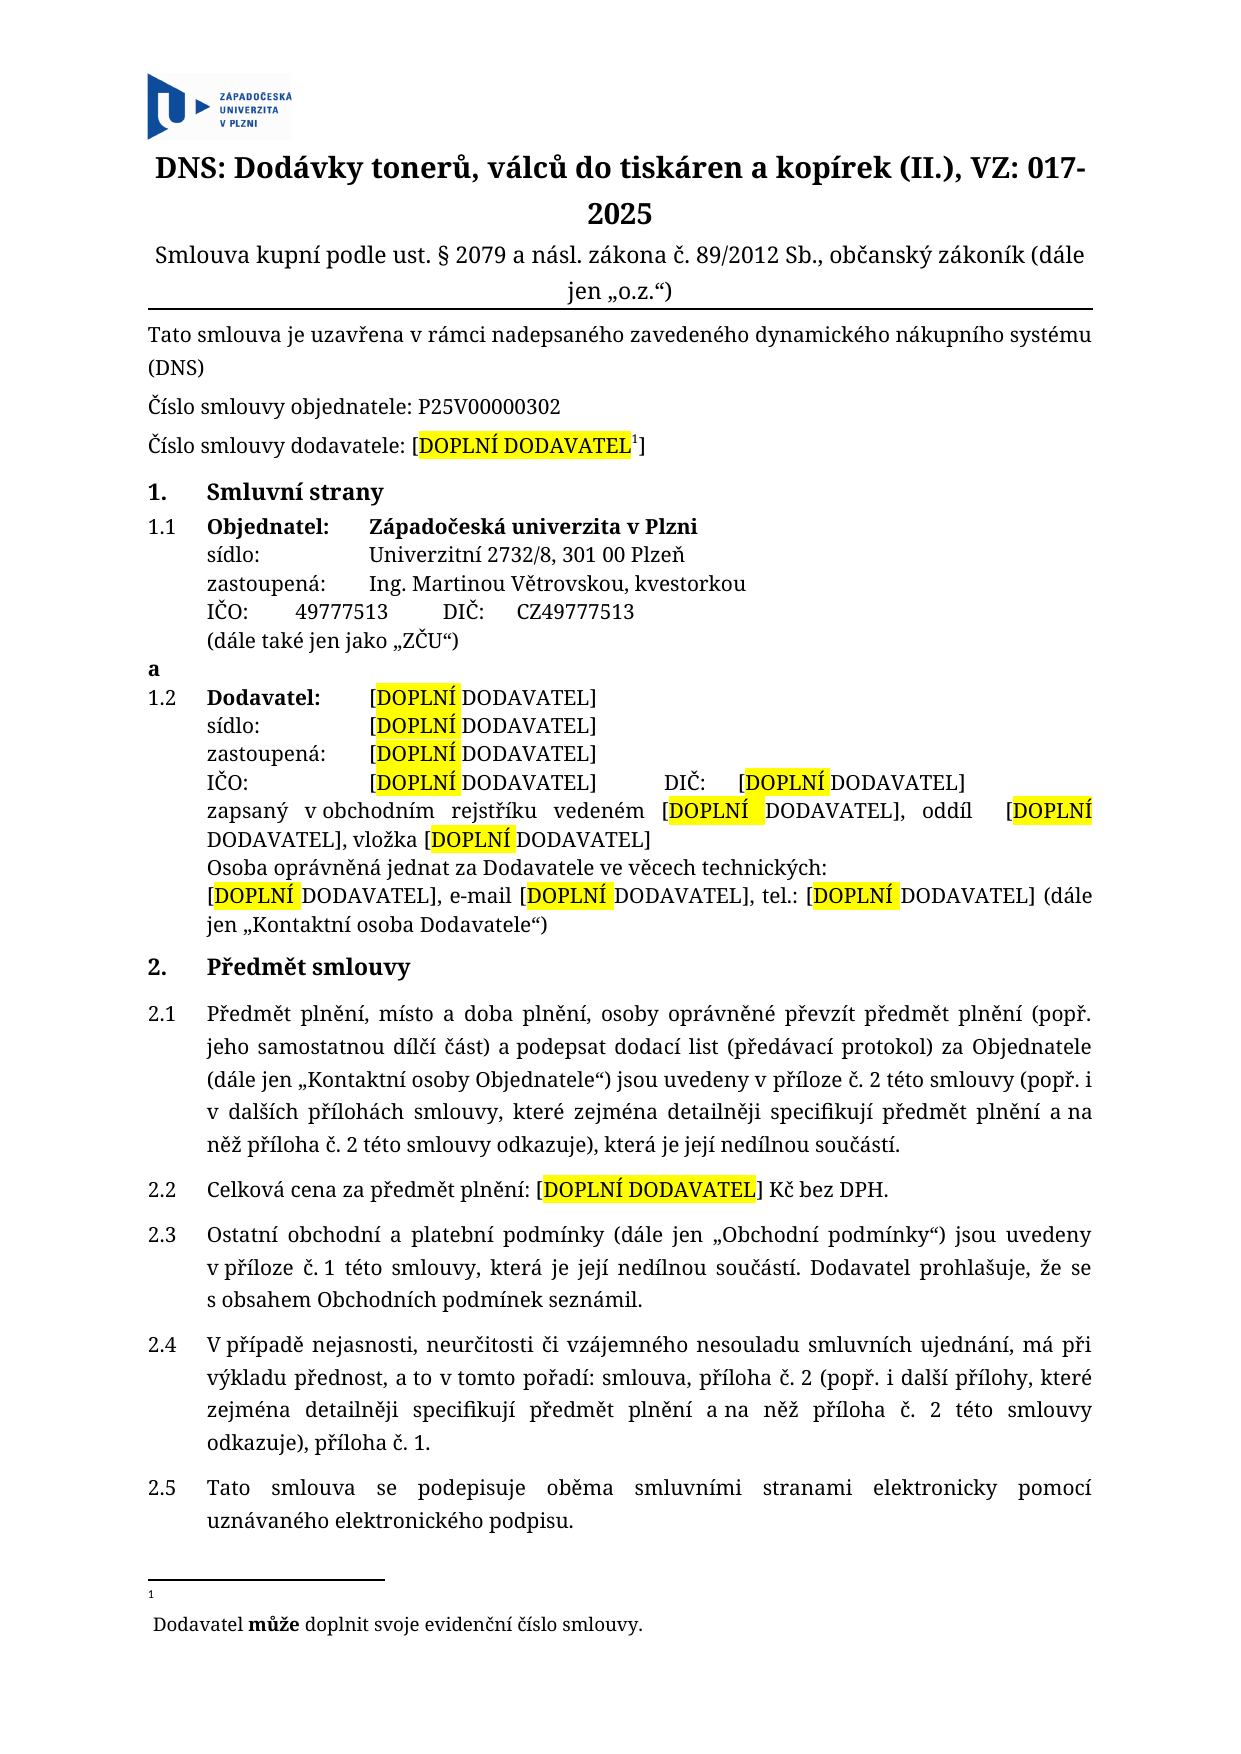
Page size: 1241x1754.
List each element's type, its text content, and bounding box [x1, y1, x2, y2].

text zastoupená: Ing. Martinou Větrovskou, kvestorkou [207, 569, 1093, 597]
list Celková cena za předmět plnění: [DOPLNÍ DODAVATEL] Kč bez DPH. [148, 1175, 543, 1203]
list Celková cena za předmět plnění: [DOPLNÍ DODAVATEL] Kč bez DPH. [756, 1175, 1093, 1203]
text IČO: [DOPLNÍ DODAVATEL] DIČ: [DOPLNÍ DODAVATEL] [461, 768, 745, 796]
text DNS: Dodávky tonerů, válců do tiskáren a kopírek (II.), VZ: 017-2025 [148, 148, 1093, 233]
list Předmět plnění, místo a doba plnění, osoby oprávněné převzít předmět plnění (popř. jeho samostatnou dílčí část) a podepsat dodací list (předávací protokol) za Objednatele (dále jen „Kontaktní osoby Objednatele“) jsou uvedeny v příloze č. 2 této smlouvy (popř. i v dalších přílohách smlouvy, které zejména detailněji specifikují předmět plnění a na něž příloha č. 2 této smlouvy odkazuje), která je její nedílnou součástí. [148, 999, 1093, 1158]
text sídlo: [DOPLNÍ DODAVATEL] [461, 711, 1093, 739]
list Tato smlouva se podepisuje oběma smluvními stranami elektronicky pomocí uznávaného elektronického podpisu. [148, 1473, 1093, 1534]
text Osoba oprávněná jednat za Dodavatele ve věcech technických: [207, 853, 1093, 882]
list V případě nejasnosti, neurčitosti či vzájemného nesouladu smluvních ujednání, má při výkladu přednost, a to v tomto pořadí: smlouva, příloha č. 2 (popř. i další přílohy, které zejména detailněji specifikují předmět plnění a na něž příloha č. 2 této smlouvy odkazuje), příloha č. 1. [148, 1330, 1093, 1457]
text Smlouva kupní podle ust. § 2079 a násl. zákona č. 89/2012 Sb., občanský zákoník (dále jen „o.z.“) [148, 239, 1093, 308]
text zastoupená: [DOPLNÍ DODAVATEL] [207, 739, 1093, 768]
text IČO: 49777513 DIČ: CZ49777513 [207, 597, 1093, 626]
text IČO: [DOPLNÍ DODAVATEL] DIČ: [DOPLNÍ DODAVATEL] [207, 768, 376, 796]
list Dodavatel: [DOPLNÍ DODAVATEL] [461, 683, 1093, 711]
list Ostatní obchodní a platební podmínky (dále jen „Obchodní podmínky“) jsou uvedeny v příloze č. 1 této smlouvy, která je její nedílnou součástí. Dodavatel prohlašuje, že se s obsahem Obchodních podmínek seznámil. [148, 1220, 1093, 1314]
text sídlo: [DOPLNÍ DODAVATEL] [207, 711, 376, 739]
text IČO: [DOPLNÍ DODAVATEL] DIČ: [DOPLNÍ DODAVATEL] [830, 768, 1093, 796]
text Tato smlouva je uzavřena v rámci nadepsaného zavedeného dynamického nákupního systému (DNS) [148, 321, 1093, 382]
text (dále také jen jako „ZČU“) [207, 626, 1093, 654]
list Dodavatel: [DOPLNÍ DODAVATEL] [148, 683, 376, 711]
list Předmět smlouvy [148, 951, 1093, 982]
text Číslo smlouvy dodavatele: [DOPLNÍ DODAVATEL] [631, 431, 1093, 459]
text [DOPLNÍ DODAVATEL], e-mail [DOPLNÍ DODAVATEL], tel.: [DOPLNÍ DODAVATEL] (dále jen „Kontaktní osoba Dodavatele“) [207, 882, 1093, 938]
text Číslo smlouvy objednatele: P25V00000302 [148, 392, 1093, 421]
text sídlo: Univerzitní 2732/8, 301 00 Plzeň [207, 540, 1093, 569]
picture [147, 73, 292, 140]
text zapsaný v obchodním rejstříku vedeném [DOPLNÍ DODAVATEL], oddíl [DOPLNÍ DODAVATEL], vložka [DOPLNÍ DODAVATEL] [207, 796, 1093, 853]
list Smluvní strany [148, 476, 1093, 507]
list Objednatel: Západočeská univerzita v Plzni [148, 512, 1093, 540]
text a [148, 654, 1093, 683]
text Číslo smlouvy dodavatele: [DOPLNÍ DODAVATEL] [148, 431, 419, 459]
